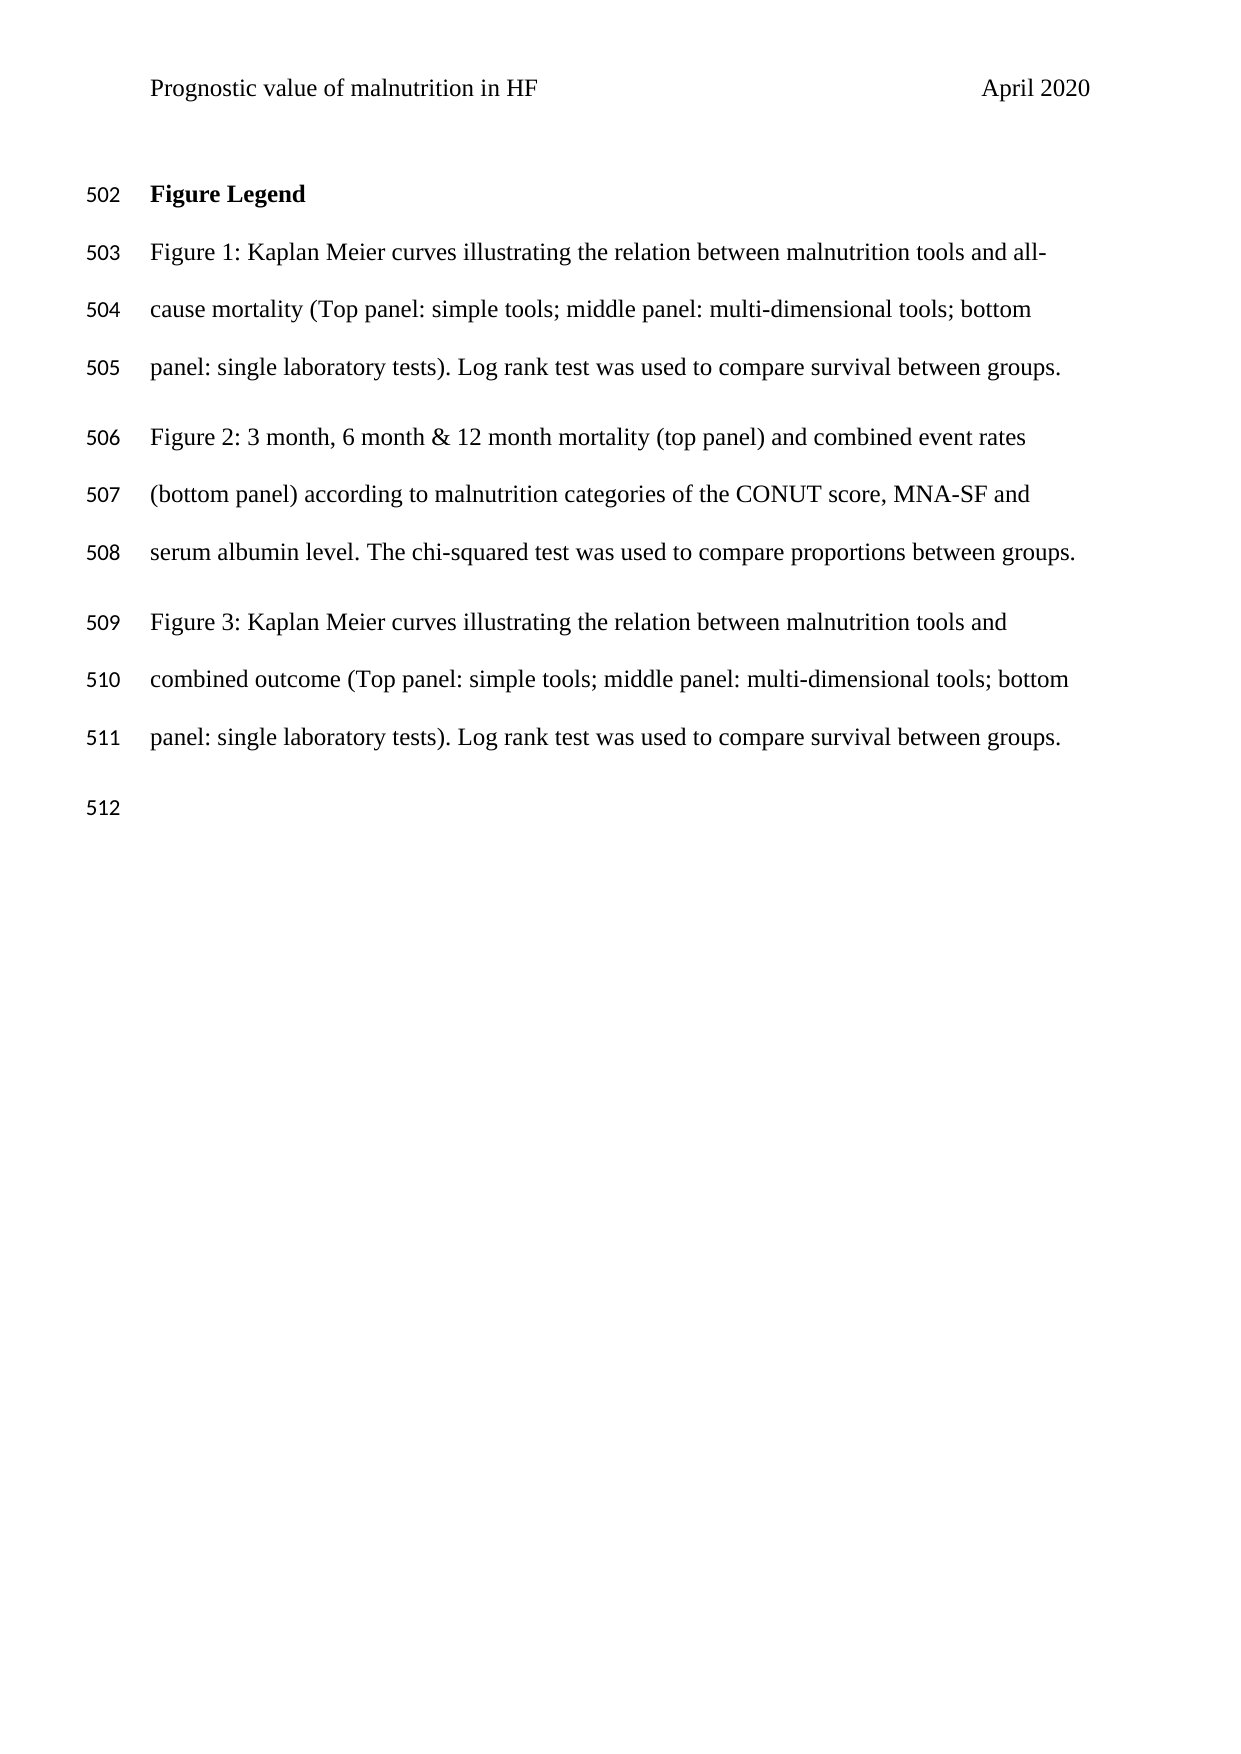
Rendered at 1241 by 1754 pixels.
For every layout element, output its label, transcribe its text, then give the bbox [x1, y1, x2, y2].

text Figure 3: Kaplan Meier curves illustrating the relation between malnutrition tools and combined outcome (Top panel: simple tools; middle panel: multi-dimensional tools; bottom panel: single laboratory tests). Log rank test was used to compare survival between groups. [150, 607, 1090, 751]
text Figure 1: Kaplan Meier curves illustrating the relation between malnutrition tools and all-cause mortality (Top panel: simple tools; middle panel: multi-dimensional tools; bottom panel: single laboratory tests). Log rank test was used to compare survival between groups. [150, 237, 1090, 381]
text Figure 2: 3 month, 6 month & 12 month mortality (top panel) and combined event rates (bottom panel) according to malnutrition categories of the CONUT score, MNA-SF and serum albumin level. The chi-squared test was used to compare proportions between groups. [150, 422, 1090, 566]
subtitle Figure Legend [150, 179, 1090, 208]
